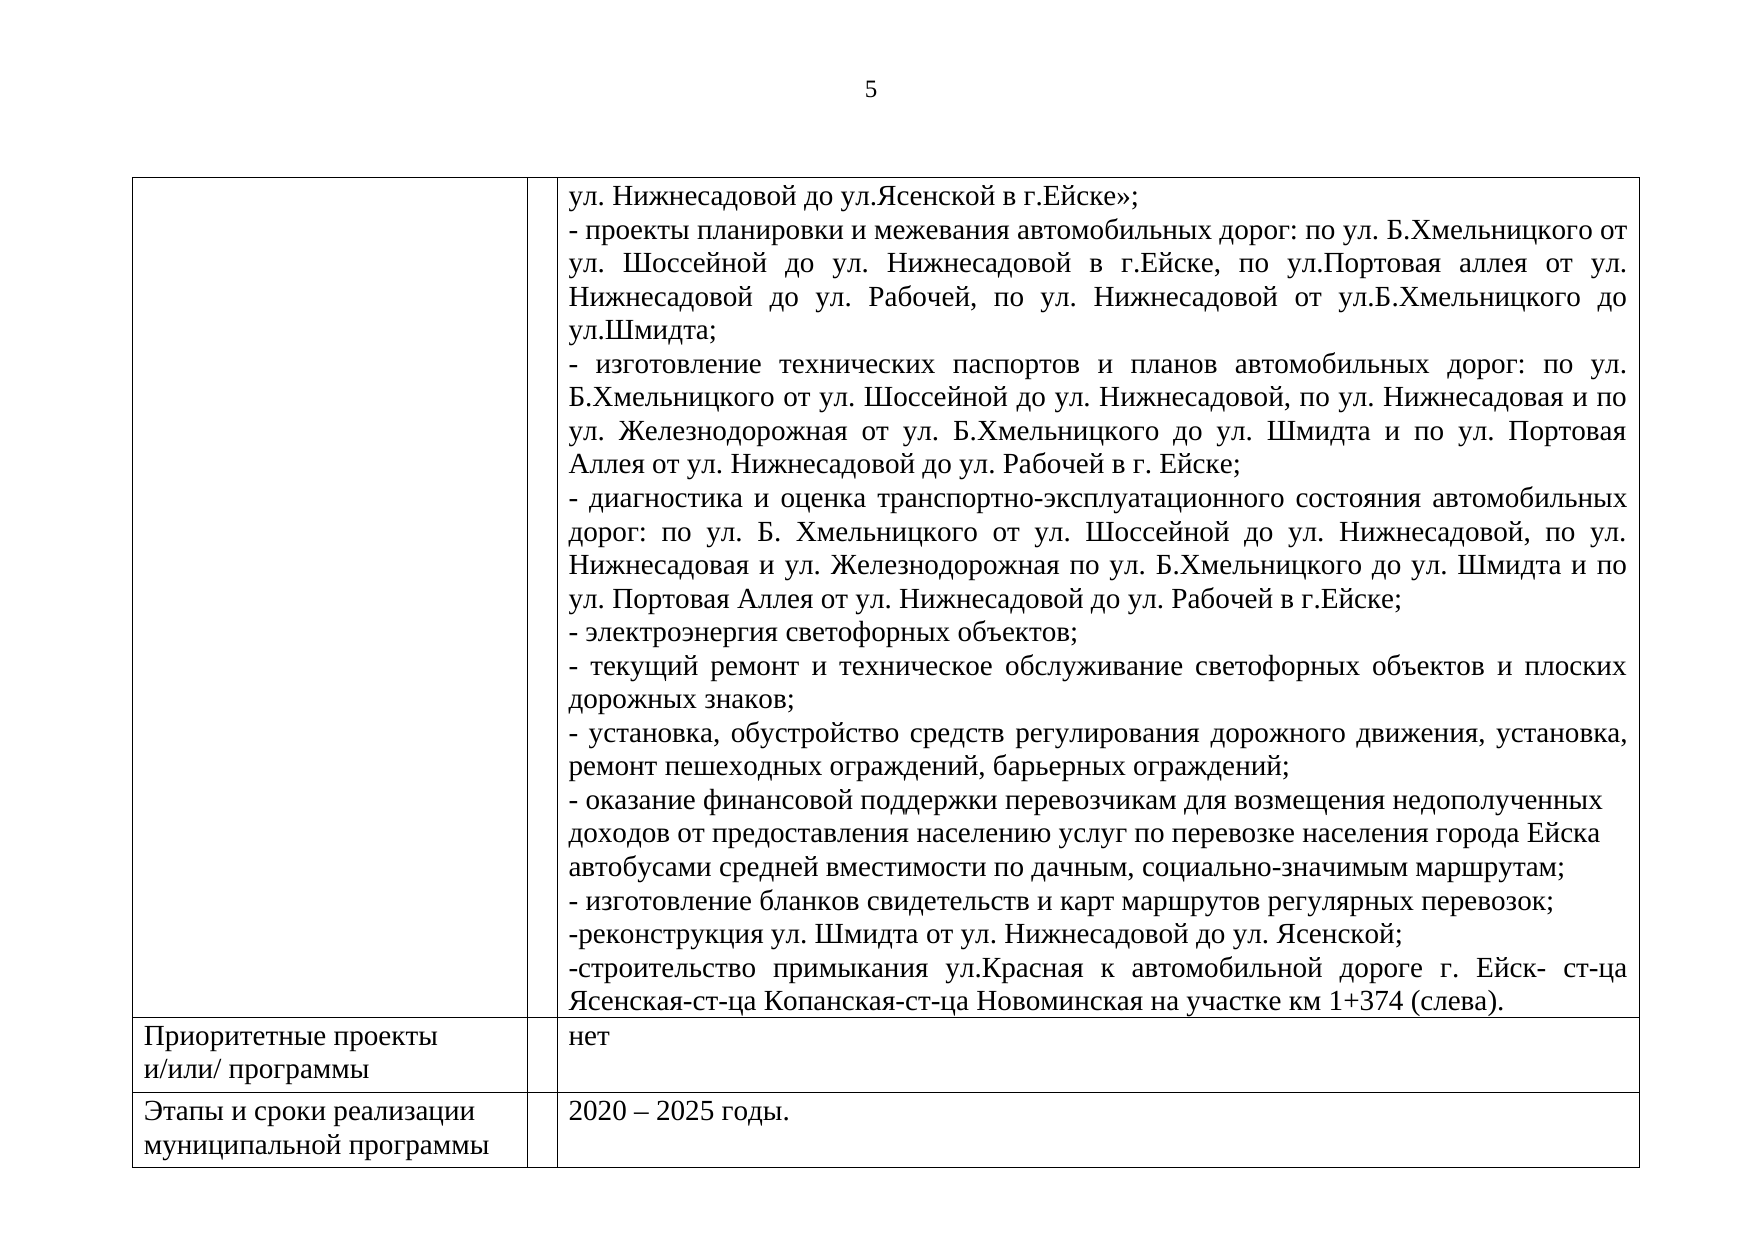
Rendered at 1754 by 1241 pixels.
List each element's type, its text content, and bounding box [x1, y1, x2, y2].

table_cell нет [558, 1018, 1639, 1092]
table_cell Приоритетные проекты и/или/ программы [133, 1018, 527, 1092]
table_cell [528, 1018, 557, 1092]
table_cell [528, 1093, 557, 1167]
table_cell 2020 – 2025 годы. [558, 1093, 1639, 1167]
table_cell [133, 178, 527, 1017]
table_cell [528, 178, 557, 1017]
table_cell Этапы и сроки реализации муниципальной программы [133, 1093, 527, 1167]
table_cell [558, 178, 1639, 1017]
